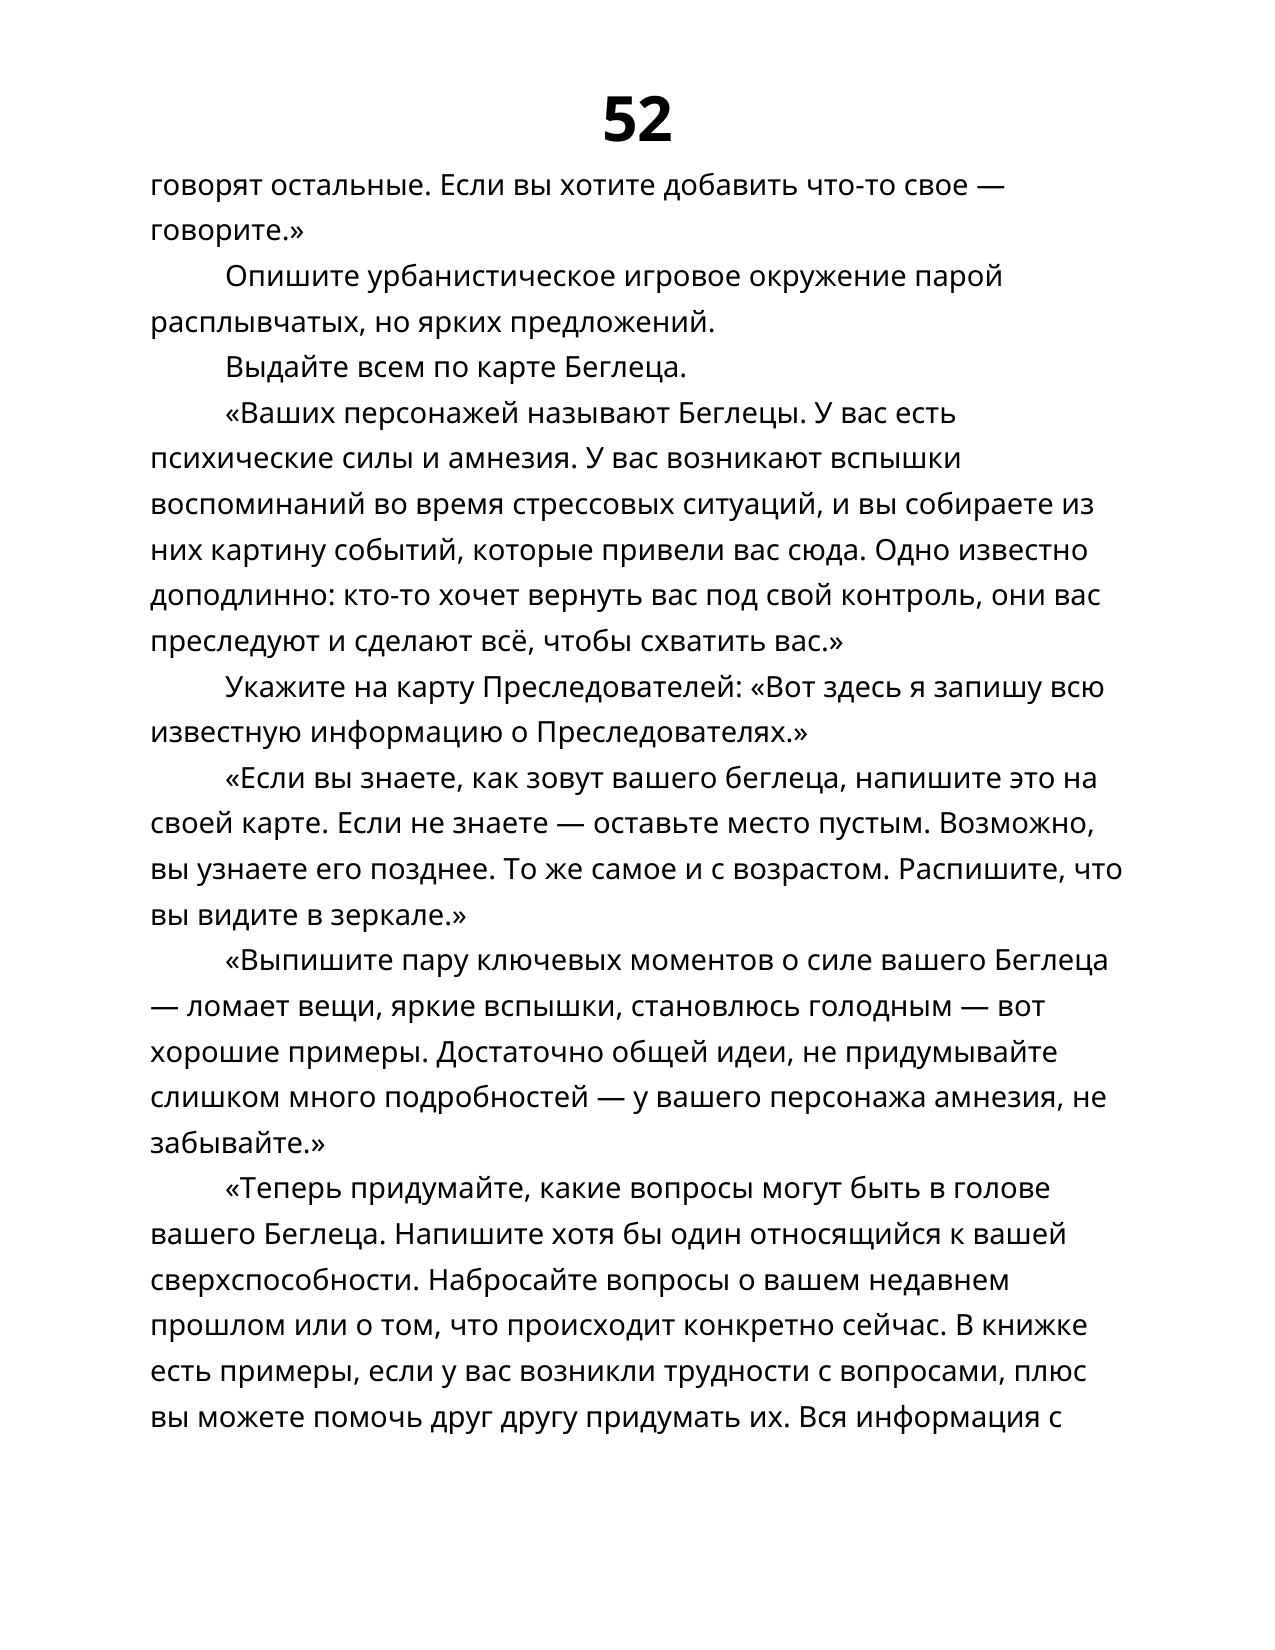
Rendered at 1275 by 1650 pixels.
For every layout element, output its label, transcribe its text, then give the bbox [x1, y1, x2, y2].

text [150, 164, 1125, 249]
text «Ваших персонажей называют Беглецы. У вас есть психические силы и амнезия. У вас возникают вспышки воспоминаний во время стрессовых ситуаций, и вы собираете из них картину событий, которые привели вас сюда. Одно известно доподлинно: кто-то хочет вернуть вас под свой контроль, они вас преследуют и сделают всё, чтобы схватить вас.» [150, 392, 1125, 660]
text Укажите на карту Преследователей: «Вот здесь я запишу всю известную информацию о Преследователях.» [150, 666, 1125, 751]
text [150, 1168, 1125, 1436]
text «Если вы знаете, как зовут вашего беглеца, напишите это на своей карте. Если не знаете — оставьте место пустым. Возможно, вы узнаете его позднее. То же самое и с возрастом. Распишите, что вы видите в зеркале.» [150, 757, 1125, 934]
text Выдайте всем по карте Беглеца. [150, 346, 1125, 386]
text Опишите урбанистическое игровое окружение парой расплывчатых, но ярких предложений. [150, 255, 1125, 341]
text «Выпишите пару ключевых моментов о силе вашего Беглеца — ломает вещи, яркие вспышки, становлюсь голодным — вот хорошие примеры. Достаточно общей идеи, не придумывайте слишком много подробностей — у вашего персонажа амнезия, не забывайте.» [150, 939, 1125, 1162]
